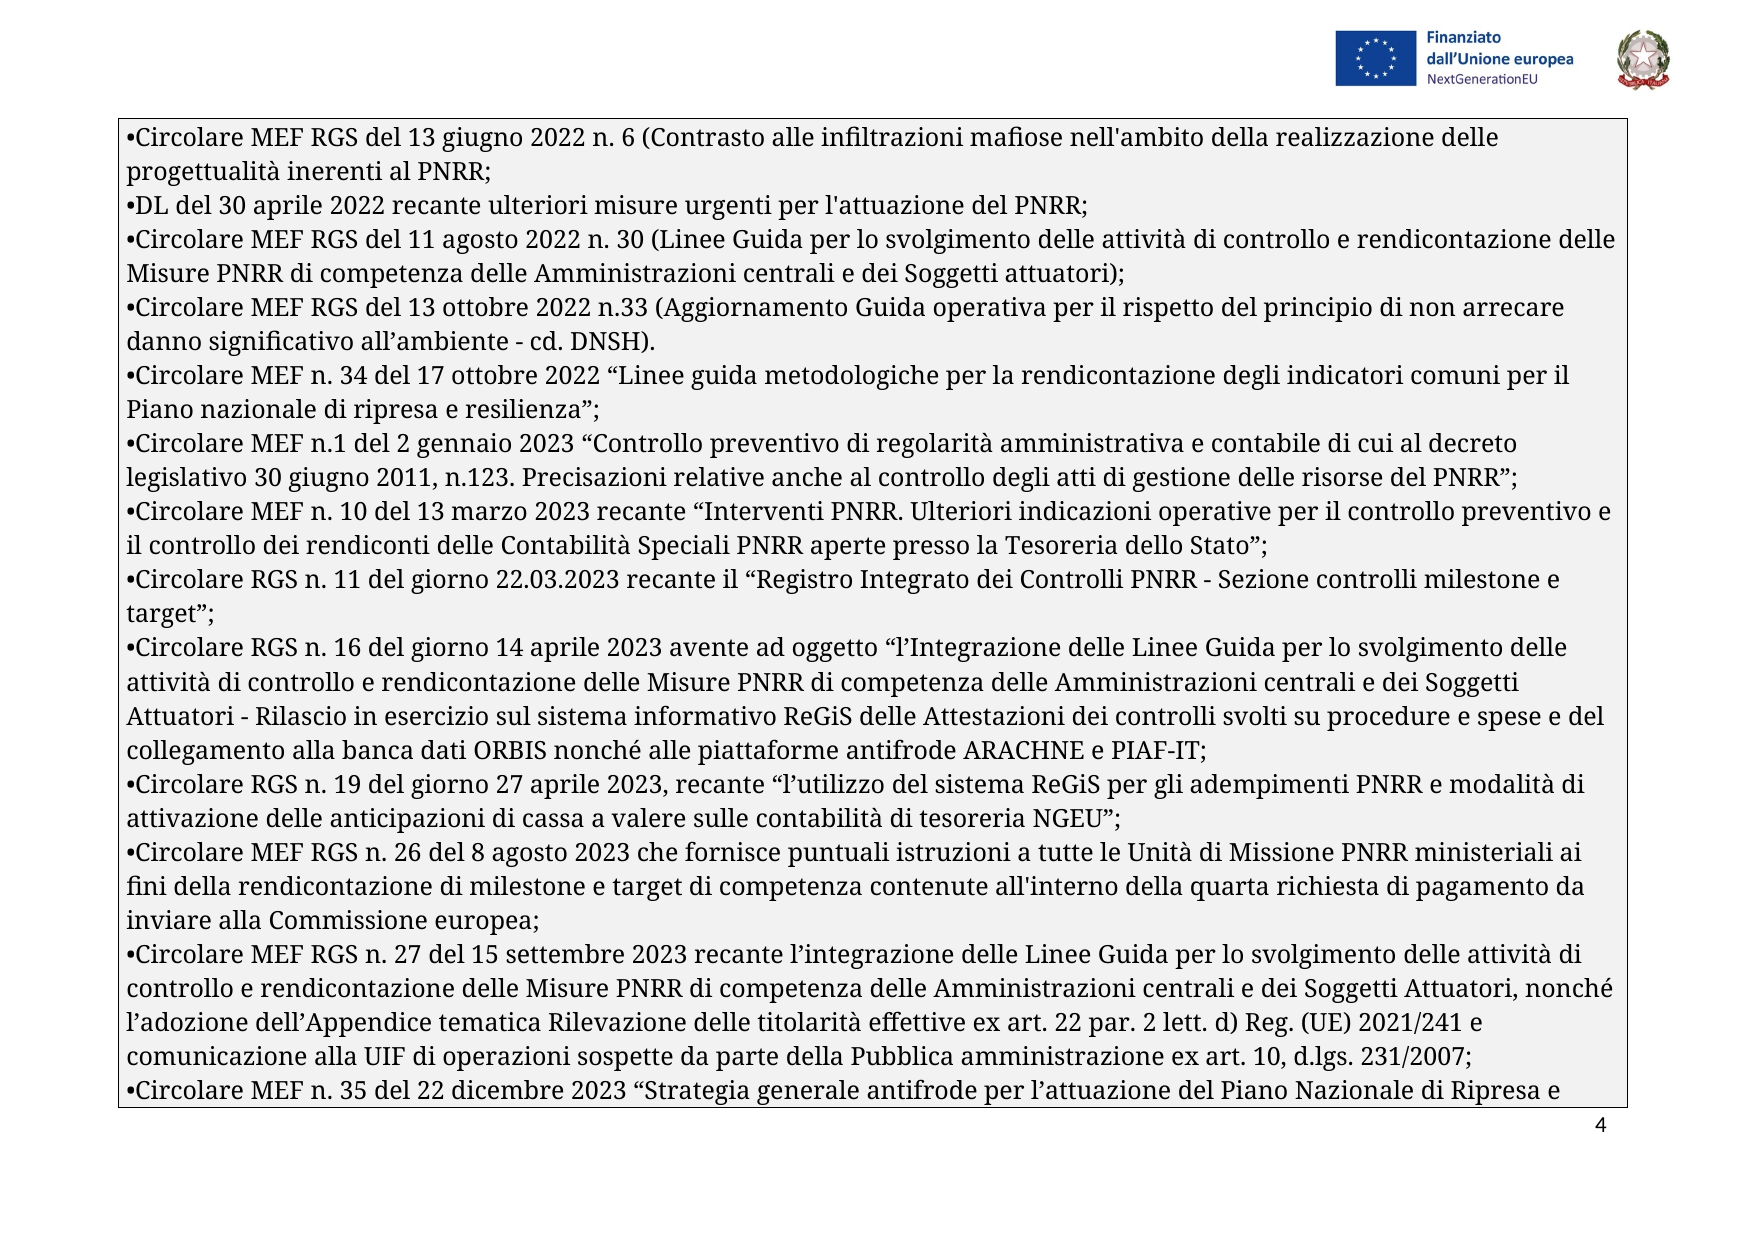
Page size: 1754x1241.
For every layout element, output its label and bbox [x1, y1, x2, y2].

picture [1327, 25, 1587, 93]
picture [1612, 19, 1679, 125]
table_cell [119, 119, 1627, 1107]
